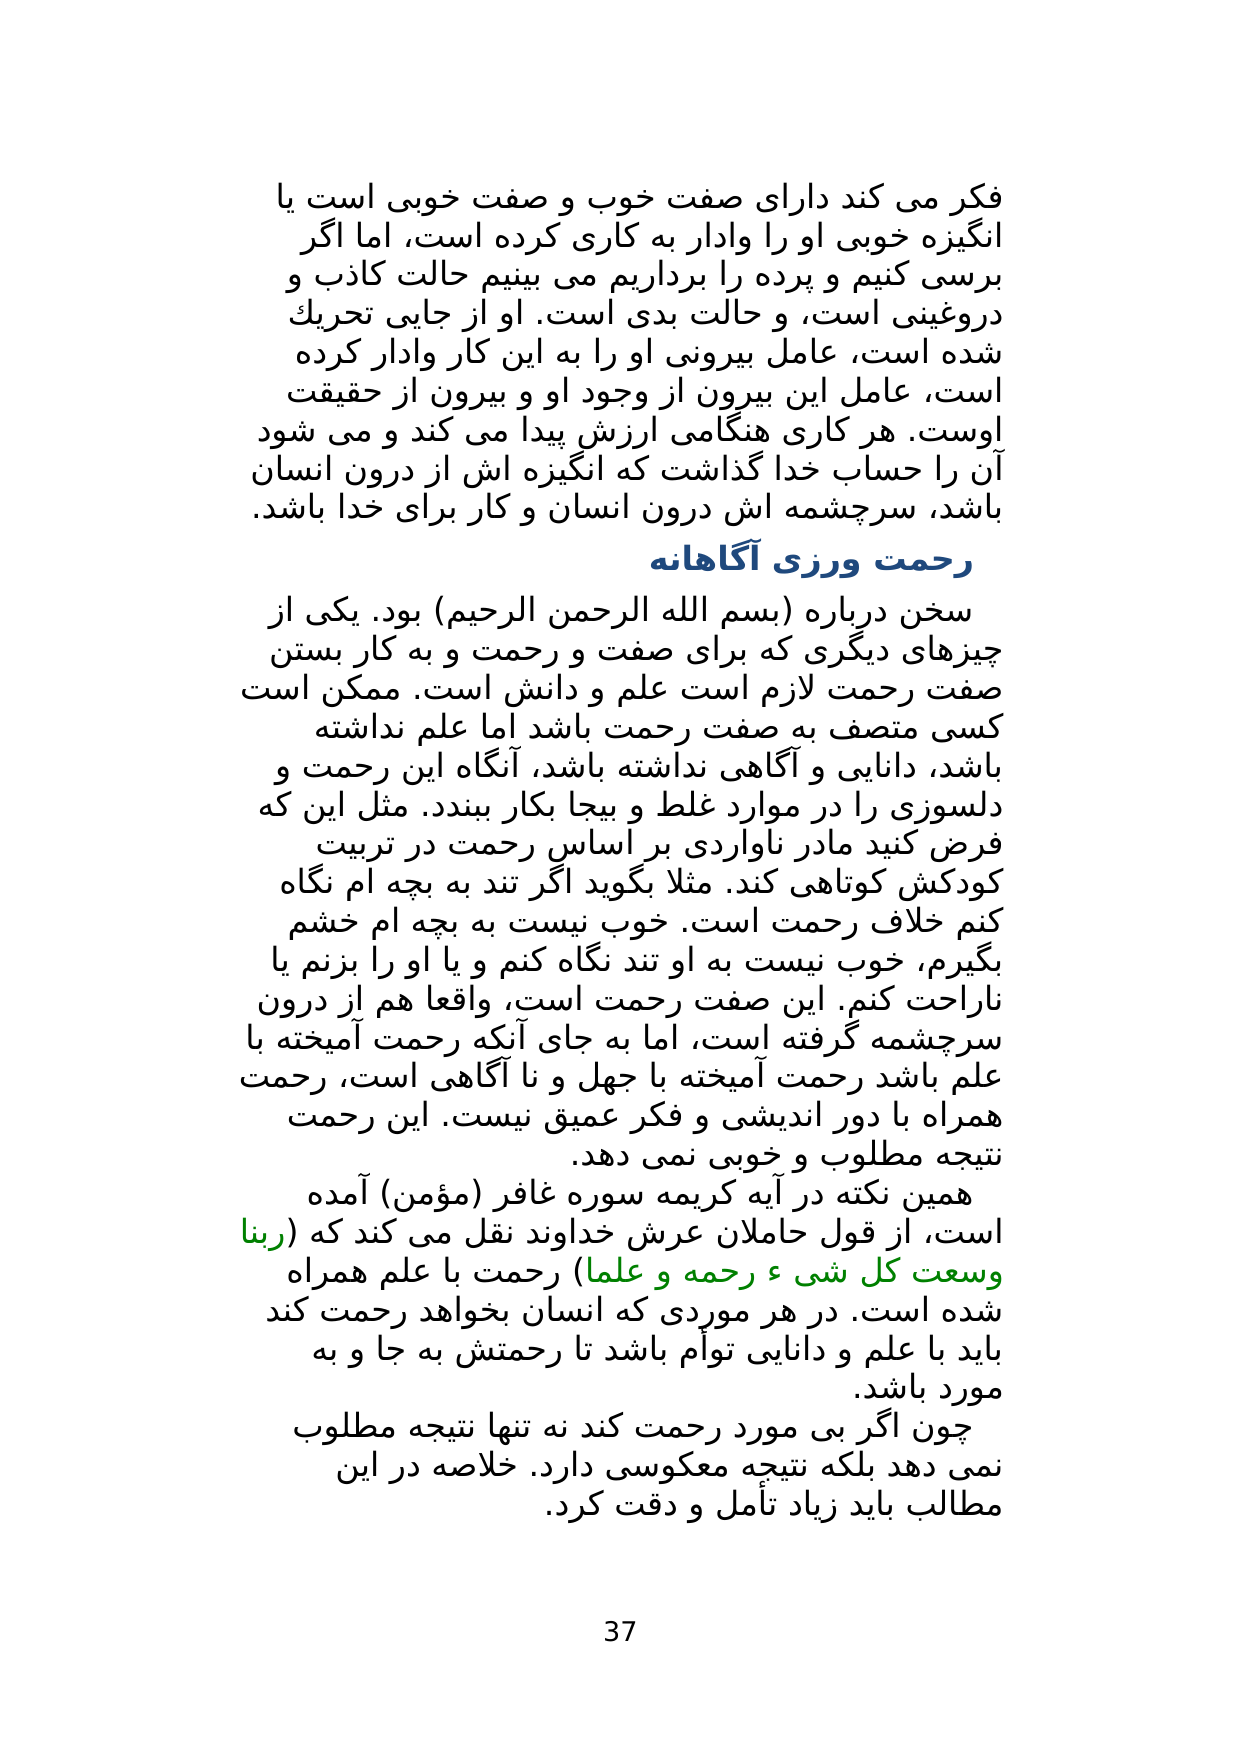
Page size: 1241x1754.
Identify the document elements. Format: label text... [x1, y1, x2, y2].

subtitle رحمت ورزى آگاهانه [236, 539, 1004, 578]
text چون اگر بى مورد رحمت كند نه تنها نتيجه مطلوب نمى دهد بلكه نتيجه معكوسى دارد. خلاصه در اين مطالب بايد زياد تأمل و دقت كرد. [236, 1407, 1004, 1523]
text سخن درباره (بسم الله الرحمن الرحيم) بود. يكى از چيزهاى ديگرى كه براى صفت و رحمت و به كار بستن صفت رحمت لازم است علم و دانش است. ممكن است كسى متصف به صفت رحمت باشد اما علم نداشته باشد، دانايى و آگاهى نداشته باشد، آنگاه اين رحمت و دلسوزى را در موارد غلط و بيجا بكار ببندد. مثل اين كه فرض كنيد مادر ناواردى بر اساس رحمت در تربيت كودكش كوتاهى كند. مثلا بگويد اگر تند به بچه ام نگاه كنم خلاف رحمت است. خوب نيست به بچه ام خشم بگيرم، خوب نيست به او تند نگاه كنم و يا او را بزنم يا ناراحت كنم. اين صفت رحمت است، واقعا هم از درون سرچشمه گرفته است، اما به جاى آنكه رحمت آميخته با علم باشد رحمت آميخته با جهل و نا آگاهى است، رحمت همراه با دور انديشى و فكر عميق نيست. اين رحمت نتيجه مطلوب و خوبى نمى دهد. [236, 591, 1004, 1173]
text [236, 177, 1004, 527]
text همين نكته در آيه كريمه سوره غافر (مؤمن) آمده است، از قول حاملان عرش خداوند نقل مى كند كه (ربنا وسعت كل شى ء رحمه و علما) رحمت با علم همراه شده است. در هر موردى كه انسان بخواهد رحمت كند بايد با علم و دانايى توأم باشد تا رحمتش به جا و به مورد باشد. [236, 1173, 1004, 1407]
